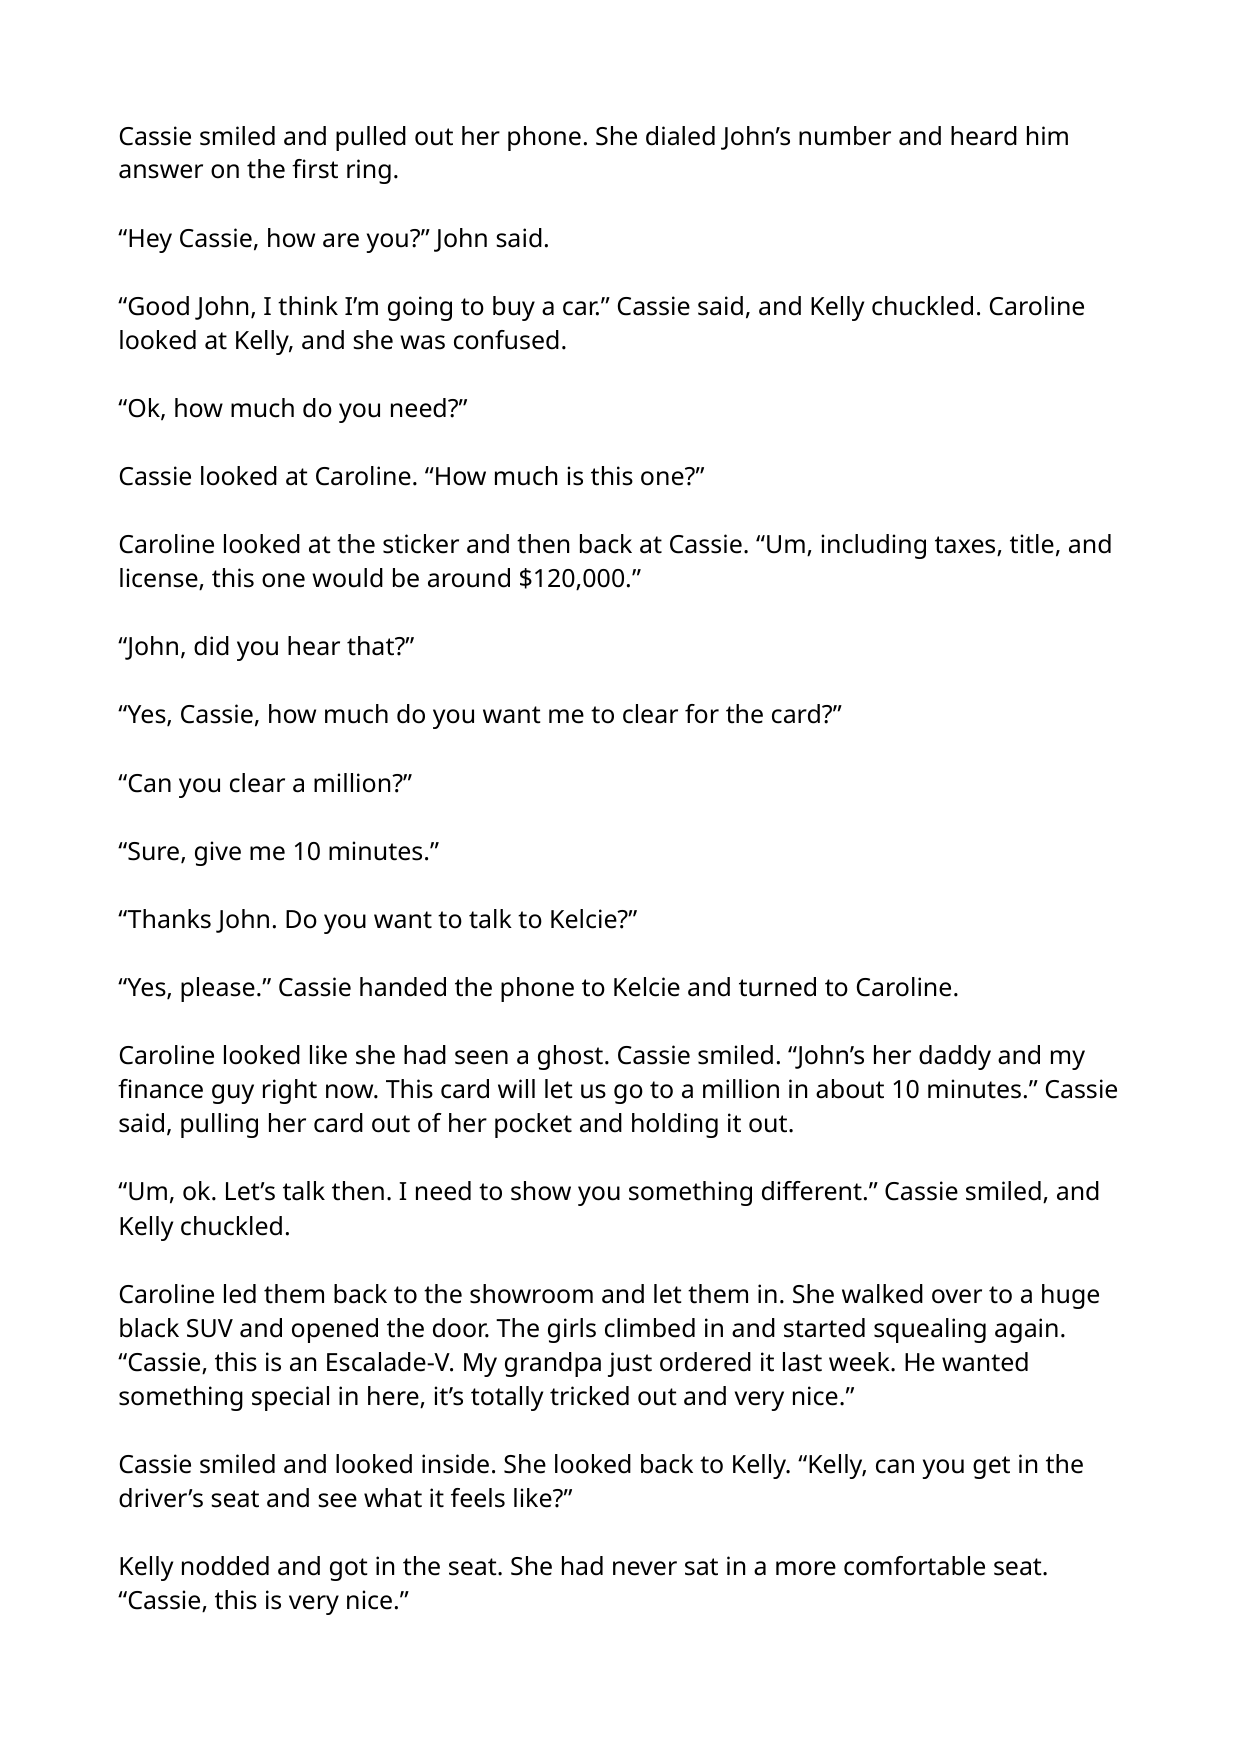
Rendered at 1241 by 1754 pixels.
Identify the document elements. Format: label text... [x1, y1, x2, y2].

text “Um, ok. Let’s talk then. I need to show you something different.” Cassie smiled, and Kelly chuckled. [118, 1174, 1122, 1242]
text Caroline led them back to the showroom and let them in. She walked over to a huge black SUV and opened the door. The girls climbed in and started squealing again. “Cassie, this is an Escalade-V. My grandpa just ordered it last week. He wanted something special in here, it’s totally tricked out and very nice.” [118, 1276, 1122, 1412]
text “Can you clear a million?” [118, 765, 1122, 799]
text “Ok, how much do you need?” [118, 391, 1122, 425]
text “Thanks John. Do you want to talk to Kelcie?” [118, 902, 1122, 936]
text “Sure, give me 10 minutes.” [118, 833, 1122, 867]
text Caroline looked at the sticker and then back at Cassie. “Um, including taxes, title, and license, this one would be around $120,000.” [118, 527, 1122, 595]
text Cassie smiled and pulled out her phone. She dialed John’s number and heard him answer on the first ring. [118, 118, 1122, 186]
text “Hey Cassie, how are you?” John said. [118, 220, 1122, 254]
text “Yes, Cassie, how much do you want me to clear for the card?” [118, 697, 1122, 731]
text “Yes, please.” Cassie handed the phone to Kelcie and turned to Caroline. [118, 970, 1122, 1004]
text Kelly nodded and got in the seat. She had never sat in a more comfortable seat. “Cassie, this is very nice.” [118, 1549, 1122, 1617]
text “John, did you hear that?” [118, 629, 1122, 663]
text “Good John, I think I’m going to buy a car.” Cassie said, and Kelly chuckled. Caroline looked at Kelly, and she was confused. [118, 288, 1122, 357]
text Caroline looked like she had seen a ghost. Cassie smiled. “John’s her daddy and my finance guy right now. This card will let us go to a million in about 10 minutes.” Cassie said, pulling her card out of her pocket and holding it out. [118, 1038, 1122, 1140]
text Cassie looked at Caroline. “How much is this one?” [118, 459, 1122, 493]
text Cassie smiled and looked inside. She looked back to Kelly. “Kelly, can you get in the driver’s seat and see what it feels like?” [118, 1447, 1122, 1515]
